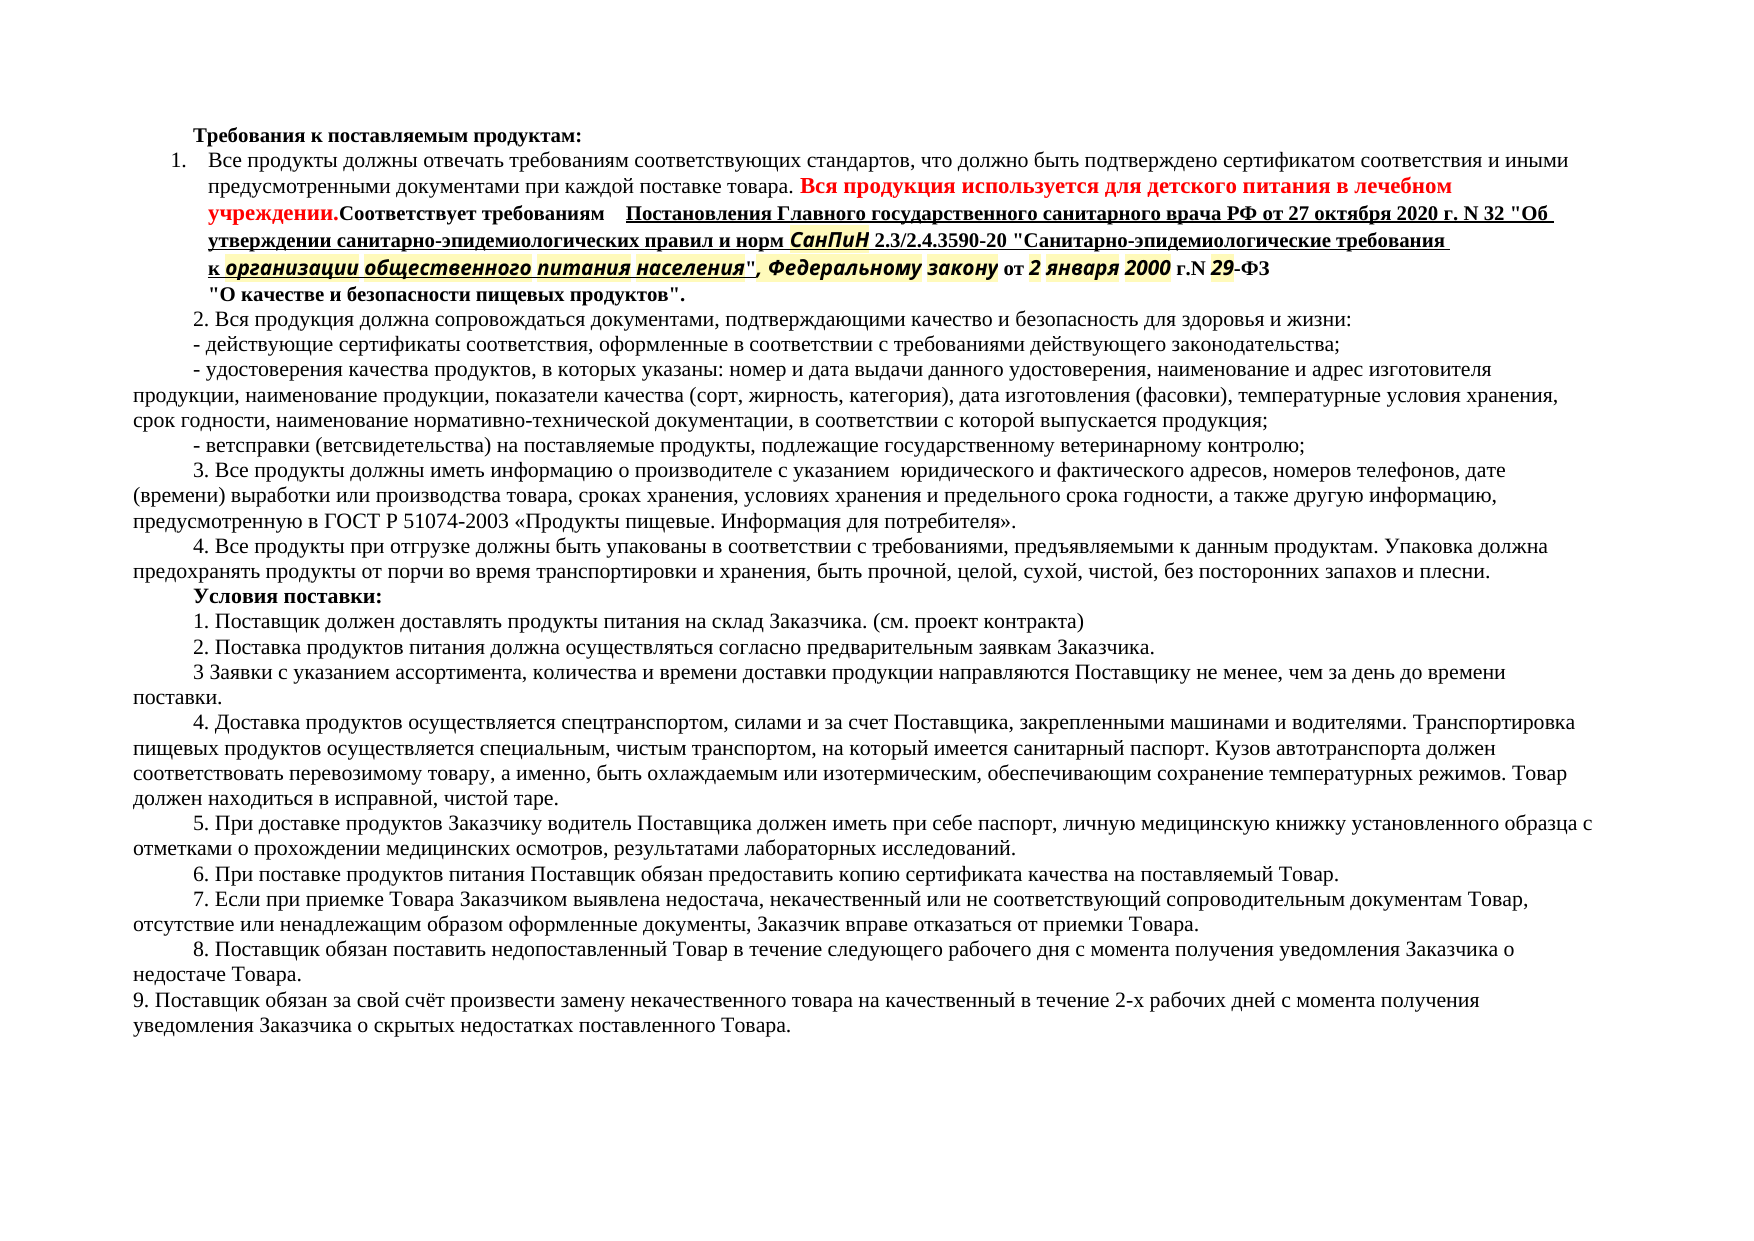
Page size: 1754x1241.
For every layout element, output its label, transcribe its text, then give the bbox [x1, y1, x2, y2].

text 3. Все продукты должны иметь информацию о производителе с указанием юридического и фактического адресов, номеров телефонов, дате (времени) выработки или производства товара, сроках хранения, условиях хранения и предельного срока годности, а также другую информацию, предусмотренную в ГОСТ Р 51074-2003 «Продукты пищевые. Информация для потребителя». [133, 457, 1595, 533]
text - удостоверения качества продуктов, в которых указаны: номер и дата выдачи данного удостоверения, наименование и адрес изготовителя продукции, наименование продукции, показатели качества (сорт, жирность, категория), дата изготовления (фасовки), температурные условия хранения, срок годности, наименование нормативно-технической документации, в соответствии с которой выпускается продукция; [133, 356, 1595, 432]
text 2. Вся продукция должна сопровождаться документами, подтверждающими качество и безопасность для здоровья и жизни: [133, 306, 1595, 331]
text Требования к поставляемым продуктам: [133, 123, 1595, 147]
text 8. Поставщик обязан поставить недопоставленный Товар в течение следующего рабочего дня с момента получения уведомления Заказчика о недостаче Товара. [133, 936, 1595, 987]
text 4. Доставка продуктов осуществляется спецтранспортом, силами и за счет Поставщика, закрепленными машинами и водителями. Транспортировка пищевых продуктов осуществляется специальным, чистым транспортом, на который имеется санитарный паспорт. Кузов автотранспорта должен соответствовать перевозимому товару, а именно, быть охлаждаемым или изотермическим, обеспечивающим сохранение температурных режимов. Товар должен находиться в исправной, чистой таре. [133, 709, 1595, 810]
text - действующие сертификаты соответствия, оформленные в соответствии с требованиями действующего законодательства; [133, 331, 1595, 356]
text 2. Поставка продуктов питания должна осуществляться согласно предварительным заявкам Заказчика. [133, 634, 1595, 659]
text 6. При поставке продуктов питания Поставщик обязан предоставить копию сертификата качества на поставляемый Товар. [133, 861, 1595, 886]
text 5. При доставке продуктов Заказчику водитель Поставщика должен иметь при себе паспорт, личную медицинскую книжку установленного образца с отметками о прохождении медицинских осмотров, результатами лабораторных исследований. [133, 810, 1595, 861]
list Все продукты должны отвечать требованиям соответствующих стандартов, что должно быть подтверждено сертификатом соответствия и иными предусмотренными документами при каждой поставке товара. Вся продукция используется для детского питания в лечебном учреждении.Соответствует требованиям Постановления Главного государственного санитарного врача РФ от 27 октября 2020 г. N 32 "Об утверждении санитарно-эпидемиологических правил и норм СанПиН 2.3/2.4.3590-20 "Санитарно-эпидемиологические требования к организации общественного питания населения", Федеральному закону от 2 января 2000 г.N 29-ФЗ "О качестве и безопасности пищевых продуктов". [170, 147, 1595, 306]
text 3 Заявки с указанием ассортимента, количества и времени доставки продукции направляются Поставщику не менее, чем за день до времени поставки. [133, 659, 1595, 709]
text 4. Все продукты при отгрузке должны быть упакованы в соответствии с требованиями, предъявляемыми к данным продуктам. Упаковка должна предохранять продукты от порчи во время транспортировки и хранения, быть прочной, целой, сухой, чистой, без посторонних запахов и плесни. [133, 533, 1595, 583]
text 1. Поставщик должен доставлять продукты питания на склад Заказчика. (см. проект контракта) [133, 608, 1595, 634]
text 7. Если при приемке Товара Заказчиком выявлена недостача, некачественный или не соответствующий сопроводительным документам Товар, отсутствие или ненадлежащим образом оформленные документы, Заказчик вправе отказаться от приемки Товара. [133, 886, 1595, 936]
text Условия поставки: [133, 583, 1595, 608]
text - ветсправки (ветсвидетельства) на поставляемые продукты, подлежащие государственному ветеринарному контролю; [133, 432, 1595, 457]
text 9. Поставщик обязан за свой счёт произвести замену некачественного товара на качественный в течение 2-х рабочих дней с момента получения уведомления Заказчика о скрытых недостатках поставленного Товара. [133, 987, 1595, 1037]
